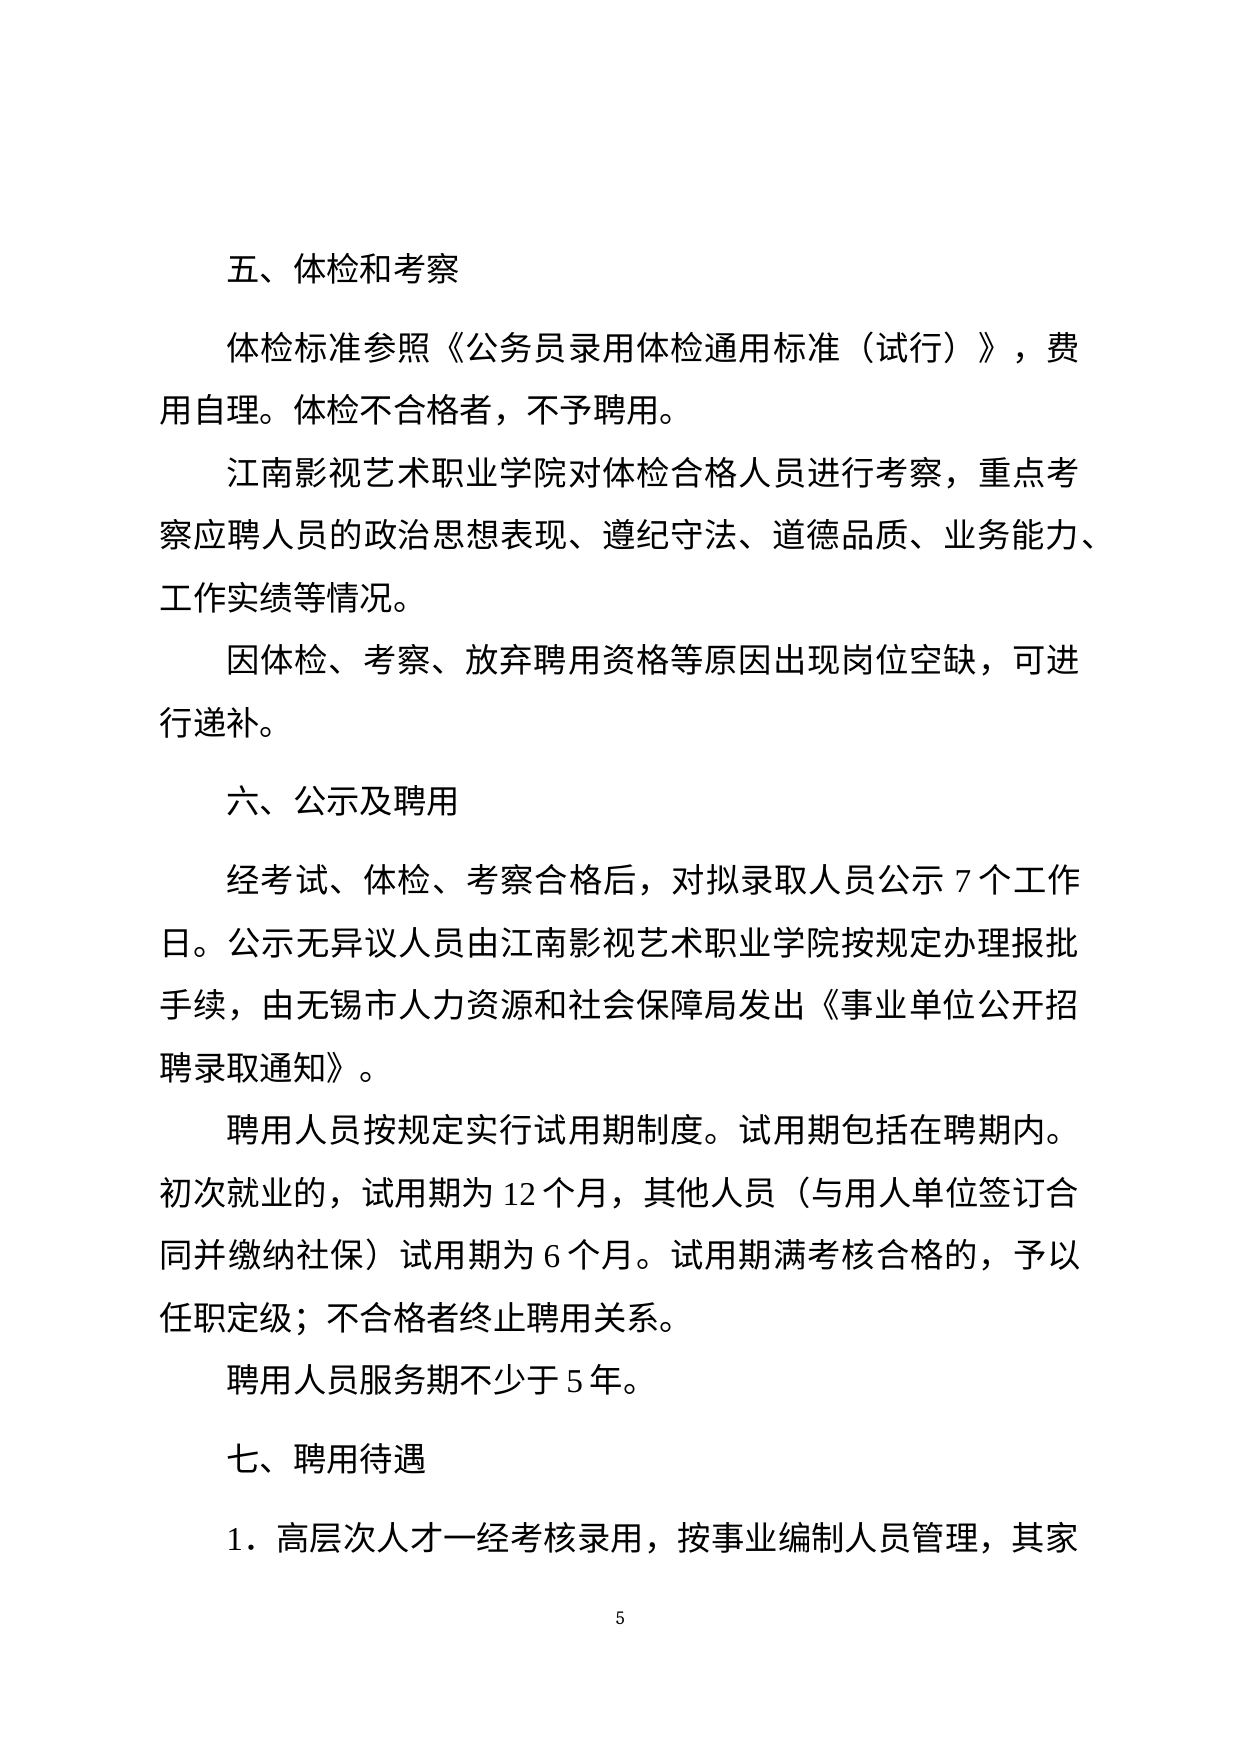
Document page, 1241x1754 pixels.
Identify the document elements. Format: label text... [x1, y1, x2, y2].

text 经考试、体检、考察合格后，对拟录取人员公示7个工作日。公示无异议人员由江南影视艺术职业学院按规定办理报批手续，由无锡市人力资源和社会保障局发出《事业单位公开招聘录取通知》。 [159, 843, 1081, 1093]
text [159, 1500, 1081, 1563]
text 七、聘用待遇 [159, 1421, 1081, 1484]
text 六、公示及聘用 [159, 764, 1081, 826]
text 聘用人员服务期不少于5年。 [159, 1343, 1081, 1405]
text 江南影视艺术职业学院对体检合格人员进行考察，重点考察应聘人员的政治思想表现、遵纪守法、道德品质、业务能力、工作实绩等情况。 [159, 435, 1081, 623]
text 因体检、考察、放弃聘用资格等原因出现岗位空缺，可进行递补。 [159, 623, 1081, 748]
text 体检标准参照《公务员录用体检通用标准（试行）》，费用自理。体检不合格者，不予聘用。 [159, 310, 1081, 435]
text 五、体检和考察 [159, 231, 1081, 294]
text 聘用人员按规定实行试用期制度。试用期包括在聘期内。初次就业的，试用期为12个月，其他人员（与用人单位签订合同并缴纳社保）试用期为6个月。试用期满考核合格的，予以任职定级；不合格者终止聘用关系。 [159, 1093, 1081, 1343]
